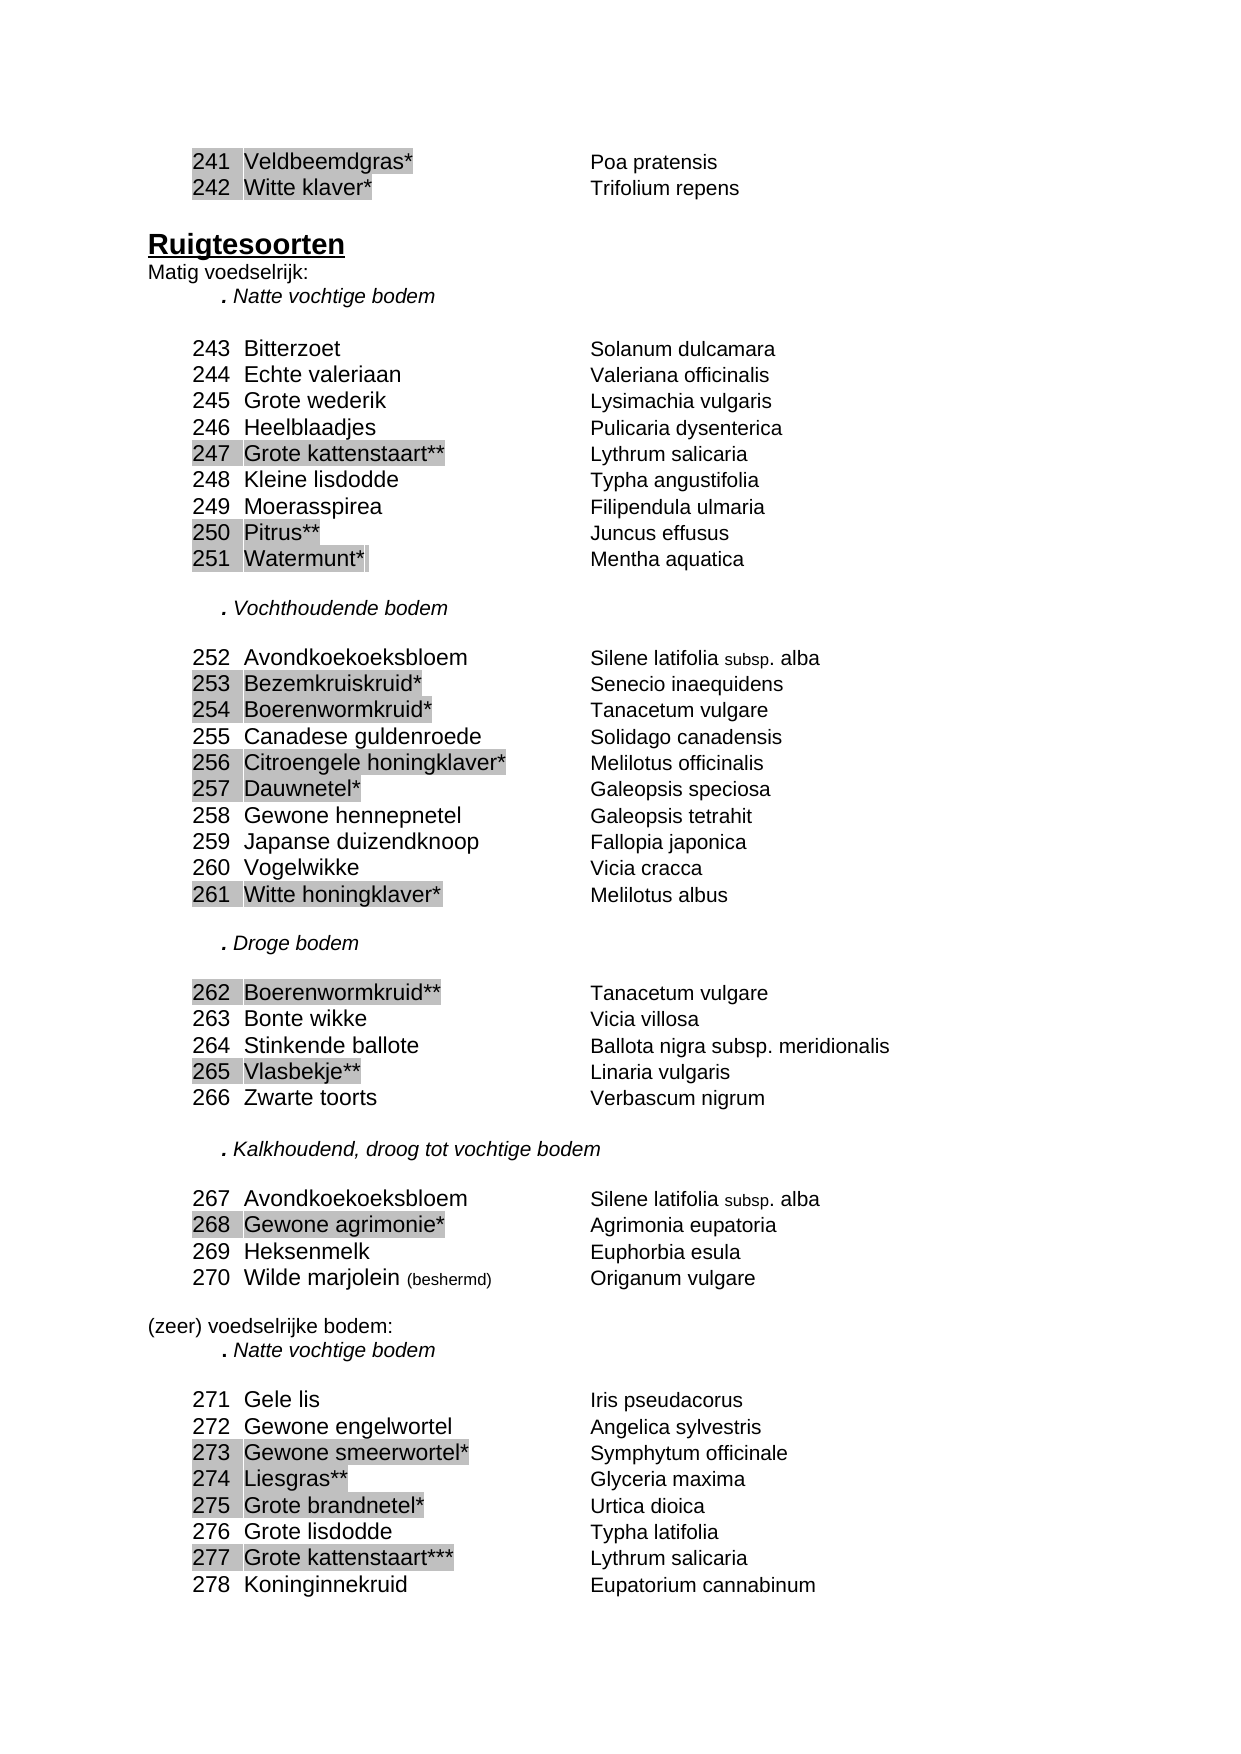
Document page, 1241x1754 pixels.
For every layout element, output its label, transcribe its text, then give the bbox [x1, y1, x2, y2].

list Kleine lisdodde Typha angustifolia [192, 466, 1093, 493]
list Grote wederik Lysimachia vulgaris [192, 387, 1093, 413]
list Japanse duizendknoop Fallopia japonica [192, 828, 1093, 854]
list Gewone agrimonie* Agrimonia eupatoria [445, 1211, 1093, 1238]
text . Vochthoudende bodem [185, 596, 1093, 619]
text Ruigtesoorten [148, 227, 1093, 260]
list Vlasbekje** Linaria vulgaris [361, 1058, 1093, 1084]
list Gewone hennepnetel Galeopsis tetrahit [192, 802, 1093, 828]
list Stinkende ballote Ballota nigra subsp. meridionalis [192, 1032, 1093, 1058]
list Veldbeemdgras* Poa pratensis [413, 148, 1093, 174]
list Koninginnekruid Eupatorium cannabinum [192, 1571, 1093, 1597]
list Heelblaadjes Pulicaria dysenterica [192, 413, 1093, 440]
list Witte honingklaver* Melilotus albus [443, 881, 1093, 907]
list Liesgras** Glyceria maxima [348, 1465, 1093, 1492]
list Boerenwormkruid** Tanacetum vulgare [441, 979, 1093, 1005]
list Gewone engelwortel Angelica sylvestris [192, 1413, 1093, 1439]
text . Natte vochtige bodem [148, 284, 1093, 308]
list Wilde marjolein (beshermd) Origanum vulgare [192, 1264, 1093, 1290]
list Pitrus** Juncus effusus [320, 519, 1093, 545]
list Gele lis Iris pseudacorus [192, 1386, 1093, 1413]
list Bonte wikke Vicia villosa [192, 1005, 1093, 1032]
list Moerasspirea Filipendula ulmaria [192, 493, 1093, 519]
list Grote kattenstaart*** Lythrum salicaria [454, 1544, 1093, 1571]
list Citroengele honingklaver* Melilotus officinalis [506, 749, 1093, 775]
text . Natte vochtige bodem [148, 1338, 1093, 1362]
list Echte valeriaan Valeriana officinalis [192, 361, 1093, 387]
text Matig voedselrijk: [148, 260, 1093, 284]
list Zwarte toorts Verbascum nigrum [192, 1084, 1093, 1111]
list Grote lisdodde Typha latifolia [192, 1518, 1093, 1544]
list Dauwnetel* Galeopsis speciosa [361, 775, 1093, 802]
list Grote brandnetel* Urtica dioica [424, 1492, 1093, 1518]
list Bitterzoet Solanum dulcamara [192, 334, 1093, 361]
list Witte klaver* Trifolium repens [372, 174, 1093, 200]
list Heksenmelk Euphorbia esula [192, 1238, 1093, 1264]
list Avondkoekoeksbloem Silene latifolia subsp. alba [192, 643, 1093, 670]
list Avondkoekoeksbloem Silene latifolia subsp. alba [192, 1185, 1093, 1211]
list Canadese guldenroede Solidago canadensis [192, 723, 1093, 749]
list Bezemkruiskruid* Senecio inaequidens [422, 670, 1093, 696]
text . Kalkhoudend, droog tot vochtige bodem [185, 1137, 1093, 1161]
list Watermunt* Mentha aquatica [369, 545, 1093, 572]
text (zeer) voedselrijke bodem: [148, 1314, 1093, 1338]
list Vogelwikke Vicia cracca [192, 854, 1093, 881]
list Gewone smeerwortel* Symphytum officinale [469, 1439, 1093, 1465]
list Grote kattenstaart** Lythrum salicaria [445, 440, 1093, 466]
list Boerenwormkruid* Tanacetum vulgare [432, 696, 1093, 723]
text . Droge bodem [185, 931, 1093, 955]
